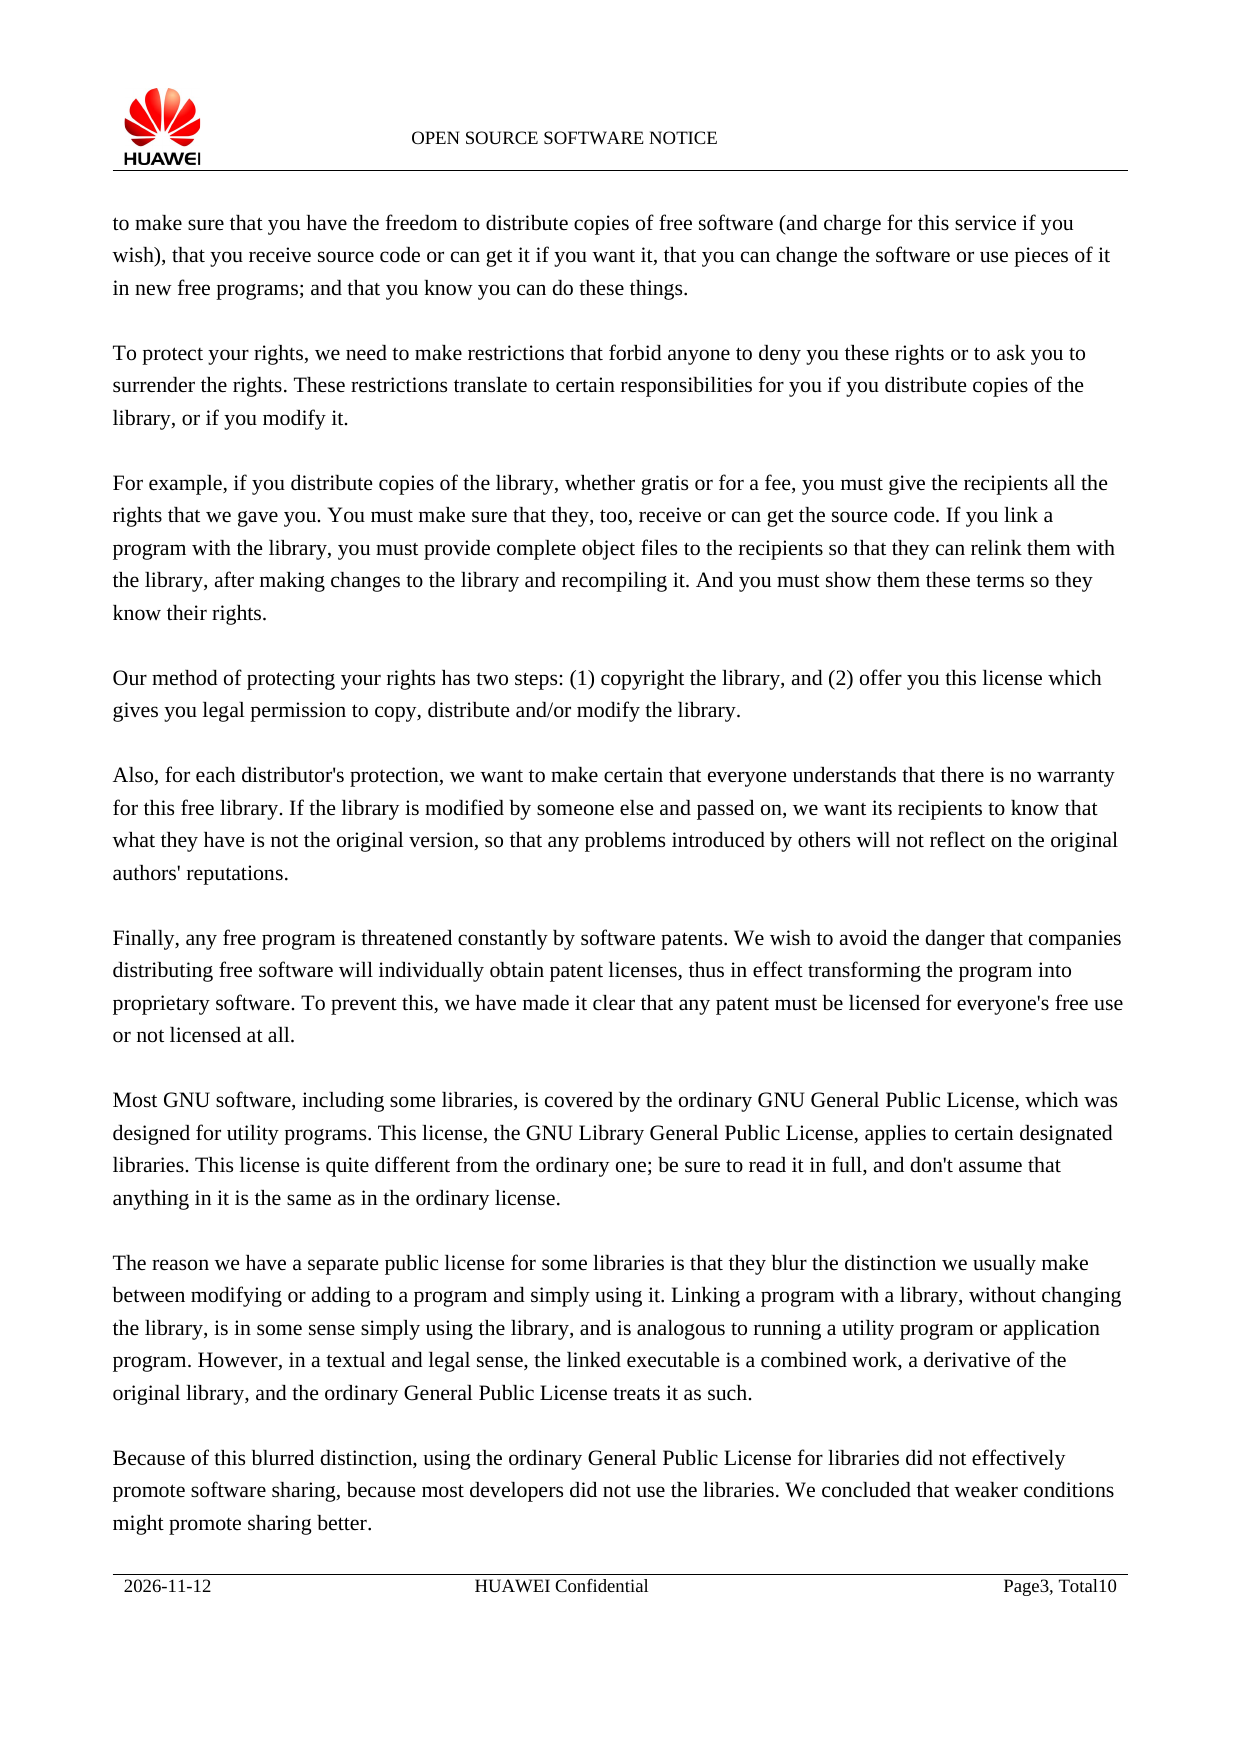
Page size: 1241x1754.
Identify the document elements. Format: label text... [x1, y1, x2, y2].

picture [124, 88, 201, 165]
